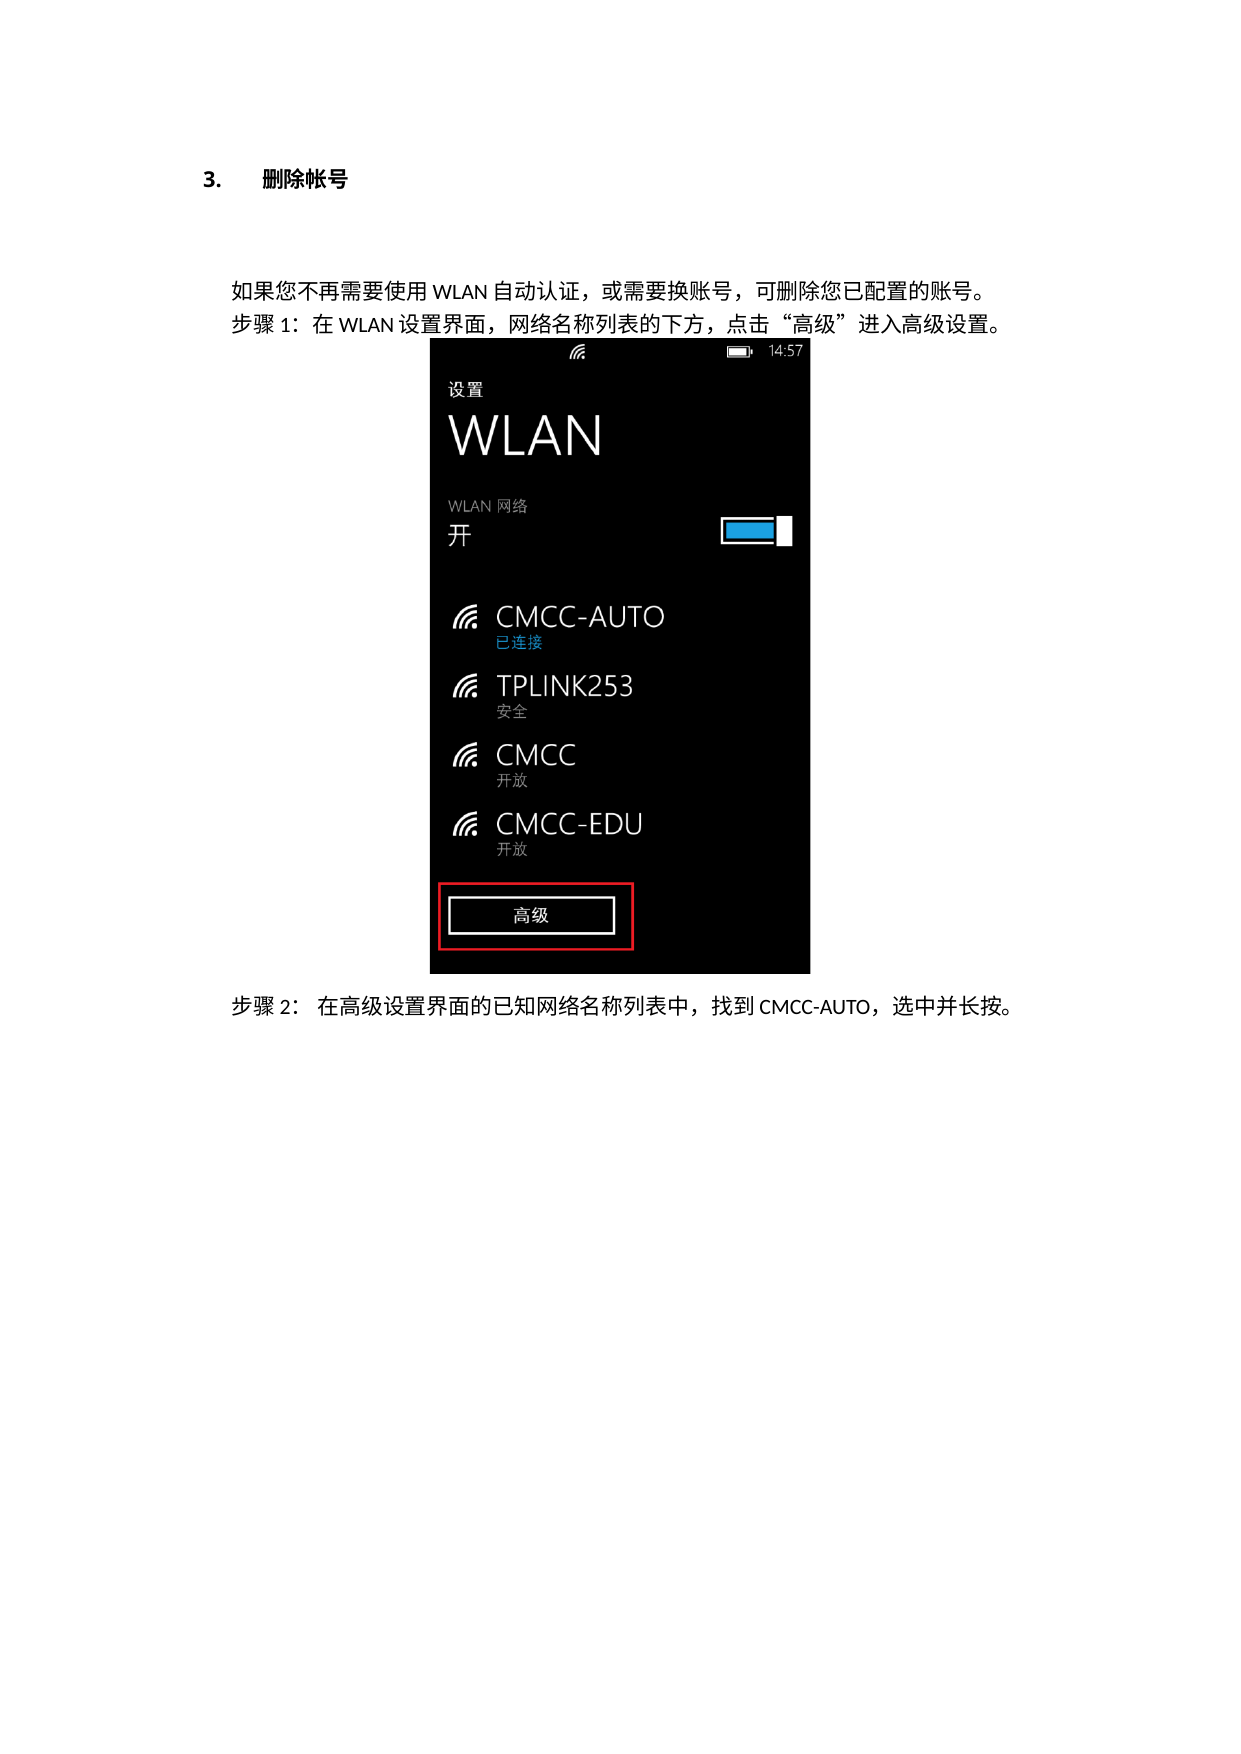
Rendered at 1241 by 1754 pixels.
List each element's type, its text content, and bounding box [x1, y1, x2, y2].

list 步骤1：在WLAN设置界面，网络名称列表的下方，点击“高级”进入高级设置。 [187, 306, 1053, 339]
picture [429, 338, 811, 974]
list 步骤2： 在高级设置界面的已知网络名称列表中，找到CMCC-AUTO，选中并长按。 [187, 989, 1053, 1021]
subtitle 删除帐号 [203, 162, 1053, 194]
list 如果您不再需要使用WLAN自动认证，或需要换账号，可删除您已配置的账号。 [187, 274, 1053, 306]
